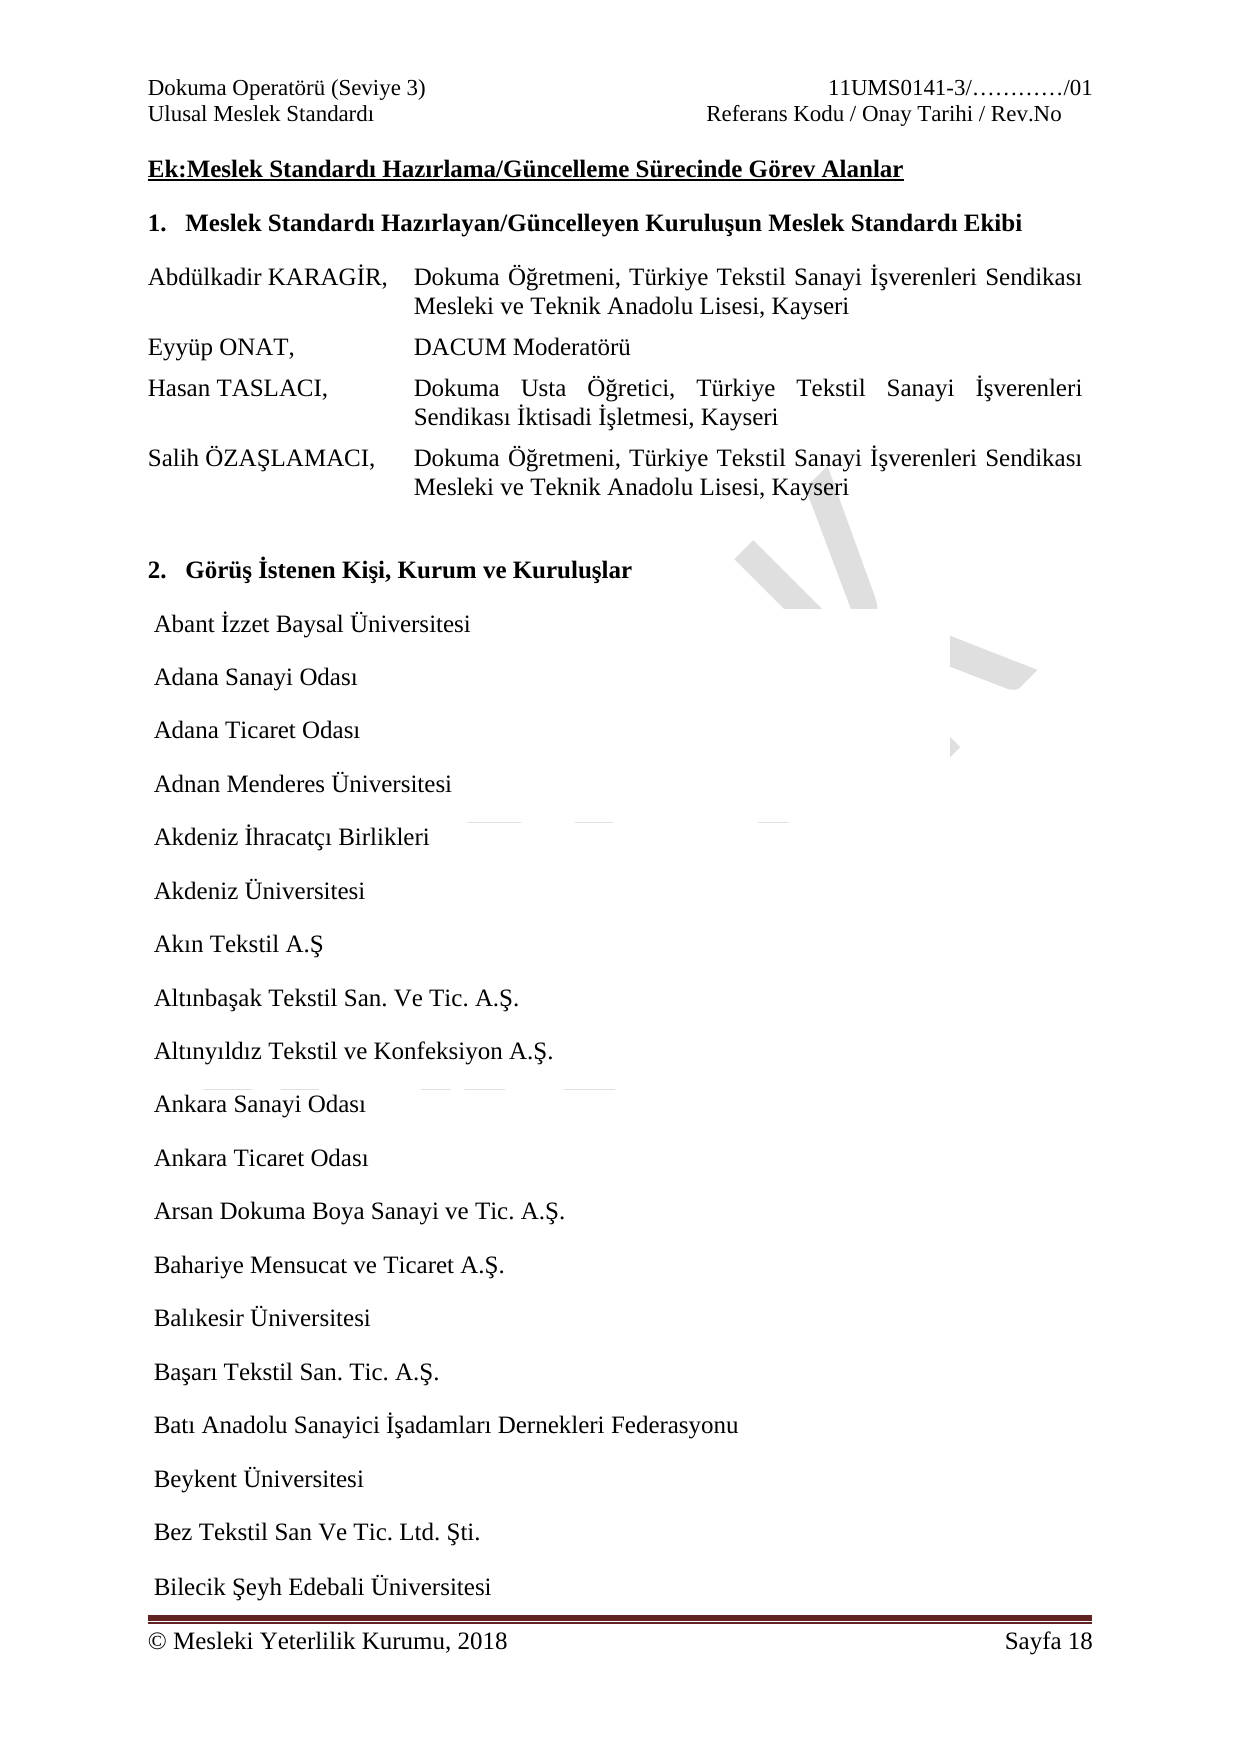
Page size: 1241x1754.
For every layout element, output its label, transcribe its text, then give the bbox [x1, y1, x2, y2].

table_cell Bahariye Mensucat ve Ticaret A.Ş. [146, 1250, 950, 1303]
table_cell Altınbaşak Tekstil San. Ve Tic. A.Ş. [146, 983, 950, 1036]
table_cell Altınyıldız Tekstil ve Konfeksiyon A.Ş. [146, 1036, 950, 1089]
text Ek:Meslek Standardı Hazırlama/Güncelleme Sürecinde Görev Alanlar [148, 154, 1092, 183]
table_cell Başarı Tekstil San. Tic. A.Ş. [146, 1357, 950, 1410]
text Eyyüp ONAT, DACUM Moderatörü [148, 332, 1083, 361]
table_cell Adnan Menderes Üniversitesi [146, 769, 950, 822]
table_cell Arsan Dokuma Boya Sanayi ve Tic. A.Ş. [146, 1196, 950, 1250]
table_cell Bez Tekstil San Ve Tic. Ltd. Şti. [146, 1517, 950, 1571]
table_cell Akın Tekstil A.Ş [146, 929, 950, 983]
table_cell Adana Ticaret Odası [146, 716, 950, 769]
table_cell Akdeniz Üniversitesi [146, 876, 950, 929]
table_cell Akdeniz İhracatçı Birlikleri [146, 823, 950, 876]
list Meslek Standardı Hazırlayan/Güncelleyen Kuruluşun Meslek Standardı Ekibi [148, 208, 1083, 237]
list Görüş İstenen Kişi, Kurum ve Kuruluşlar [148, 555, 1083, 583]
table_cell Balıkesir Üniversitesi [146, 1303, 950, 1357]
table_cell Ankara Ticaret Odası [146, 1143, 950, 1196]
table_cell Ankara Sanayi Odası [146, 1090, 950, 1143]
table_header Abant İzzet Baysal Üniversitesi [146, 609, 950, 662]
table_cell Bilecik Şeyh Edebali Üniversitesi [146, 1571, 950, 1603]
table_cell Beykent Üniversitesi [146, 1464, 950, 1517]
text Abdülkadir KARAGİR, Dokuma Öğretmeni, Türkiye Tekstil Sanayi İşverenleri Sendikası Mesleki ve Teknik Anadolu Lisesi, Kayseri [148, 262, 1083, 320]
table_cell Adana Sanayi Odası [146, 662, 950, 716]
text Salih ÖZAŞLAMACI, Dokuma Öğretmeni, Türkiye Tekstil Sanayi İşverenleri Sendikası Mesleki ve Teknik Anadolu Lisesi, Kayseri [148, 443, 1083, 501]
text Hasan TASLACI, Dokuma Usta Öğretici, Türkiye Tekstil Sanayi İşverenleri Sendikası İktisadi İşletmesi, Kayseri [148, 373, 1083, 431]
table_cell Batı Anadolu Sanayici İşadamları Dernekleri Federasyonu [146, 1410, 950, 1464]
